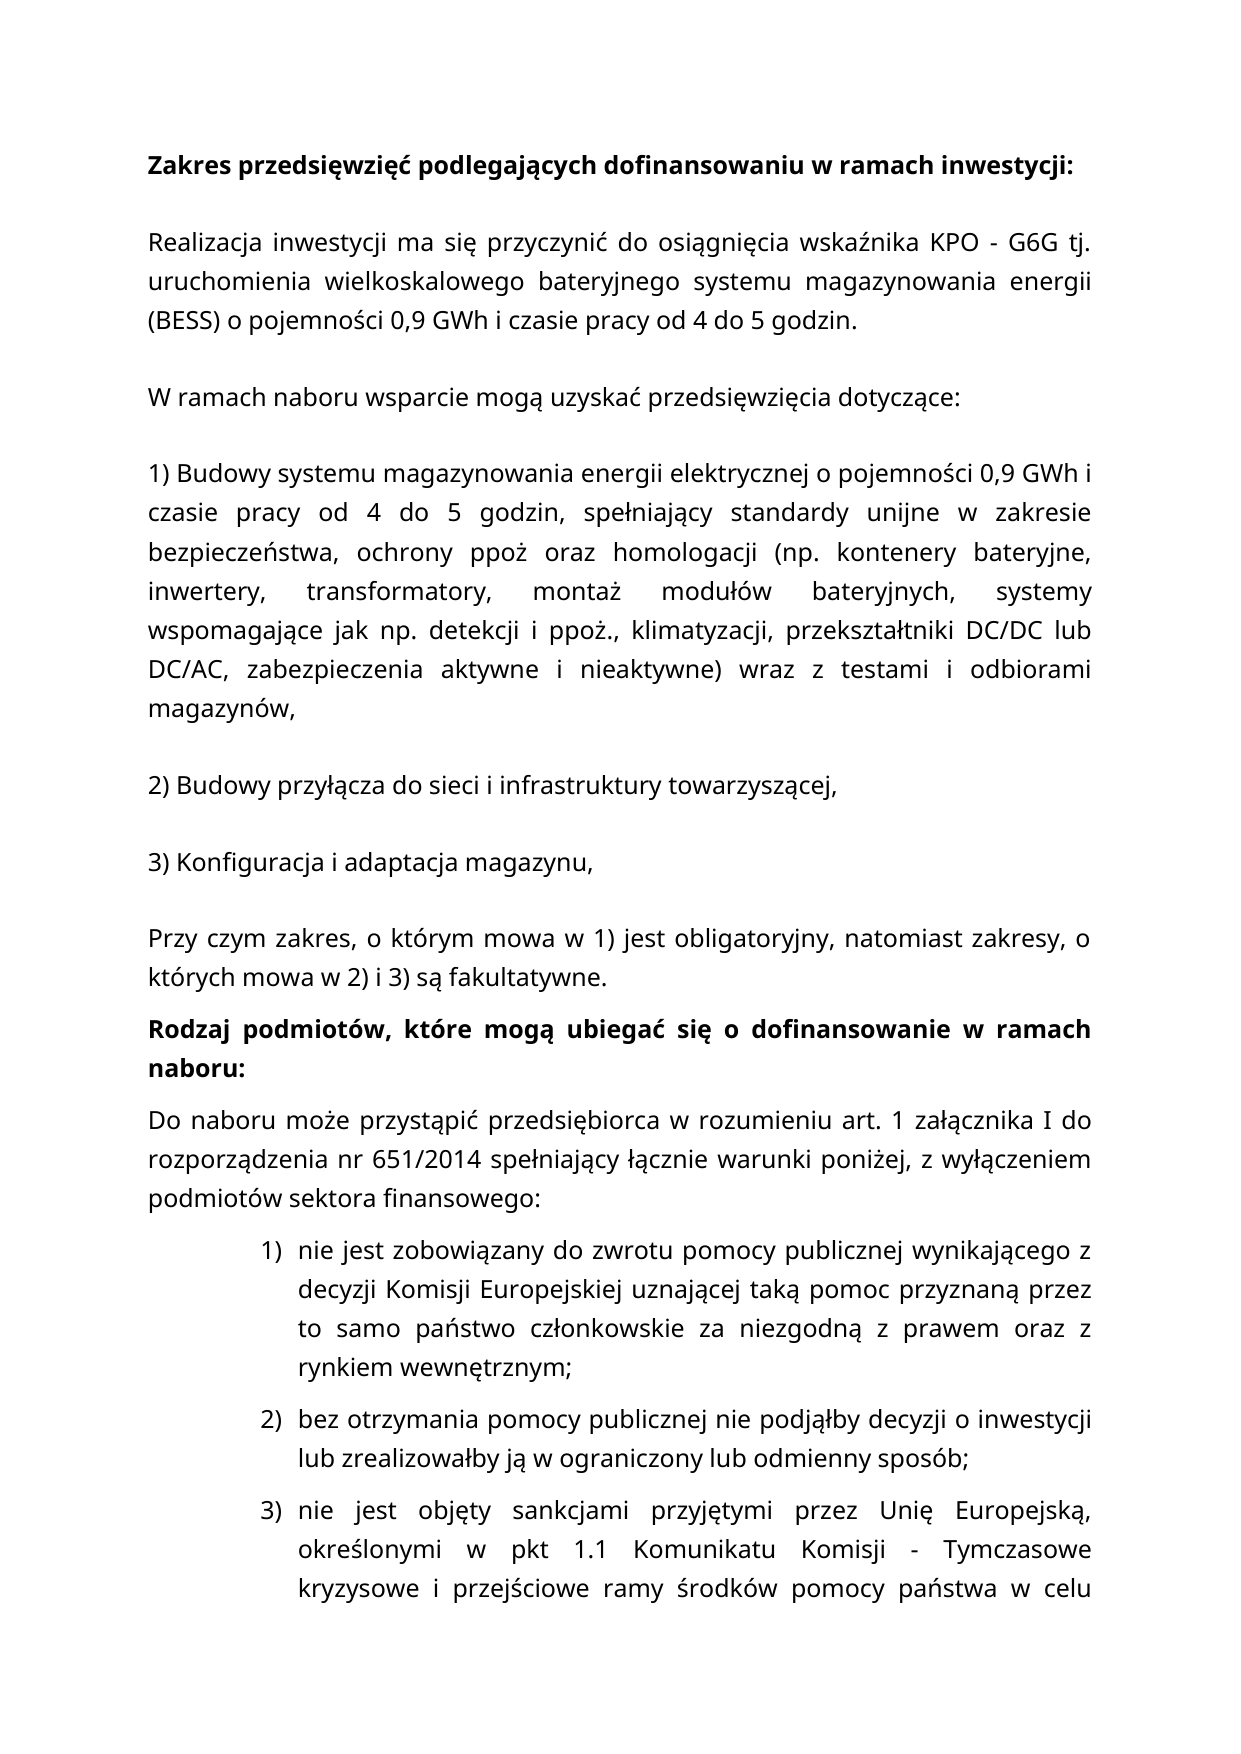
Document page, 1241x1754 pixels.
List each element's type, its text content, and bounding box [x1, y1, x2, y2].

text Rodzaj podmiotów, które mogą ubiegać się o dofinansowanie w ramach naboru: [148, 1012, 1093, 1085]
text 1) Budowy systemu magazynowania energii elektrycznej o pojemności 0,9 GWh i czasie pracy od 4 do 5 godzin, spełniający standardy unijne w zakresie bezpieczeństwa, ochrony ppoż oraz homologacji (np. kontenery bateryjne, inwertery, transformatory, montaż modułów bateryjnych, systemy wspomagające jak np. detekcji i ppoż., klimatyzacji, przekształtniki DC/DC lub DC/AC, zabezpieczenia aktywne i nieaktywne) wraz z testami i odbiorami magazynów, [148, 456, 1093, 725]
text 2) Budowy przyłącza do sieci i infrastruktury towarzyszącej, [148, 768, 1093, 802]
list bez otrzymania pomocy publicznej nie podjąłby decyzji o inwestycji lub zrealizowałby ją w ograniczony lub odmienny sposób; [260, 1402, 1093, 1475]
text 3) Konfiguracja i adaptacja magazynu, [148, 844, 1093, 878]
list nie jest zobowiązany do zwrotu pomocy publicznej wynikającego z decyzji Komisji Europejskiej uznającej taką pomoc przyznaną przez to samo państwo członkowskie za niezgodną z prawem oraz z rynkiem wewnętrznym; [260, 1233, 1093, 1384]
text Do naboru może przystąpić przedsiębiorca w rozumieniu art. 1 załącznika I do rozporządzenia nr 651/2014 spełniający łącznie warunki poniżej, z wyłączeniem podmiotów sektora finansowego: [148, 1103, 1093, 1215]
text Realizacja inwestycji ma się przyczynić do osiągnięcia wskaźnika KPO - G6G tj. uruchomienia wielkoskalowego bateryjnego systemu magazynowania energii (BESS) o pojemności 0,9 GWh i czasie pracy od 4 do 5 godzin. [148, 224, 1093, 337]
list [260, 1493, 1093, 1605]
text W ramach naboru wsparcie mogą uzyskać przedsięwzięcia dotyczące: [148, 379, 1093, 413]
text Zakres przedsięwzięć podlegających dofinansowaniu w ramach inwestycji: [148, 148, 1093, 182]
text Przy czym zakres, o którym mowa w 1) jest obligatoryjny, natomiast zakresy, o których mowa w 2) i 3) są fakultatywne. [148, 921, 1093, 994]
